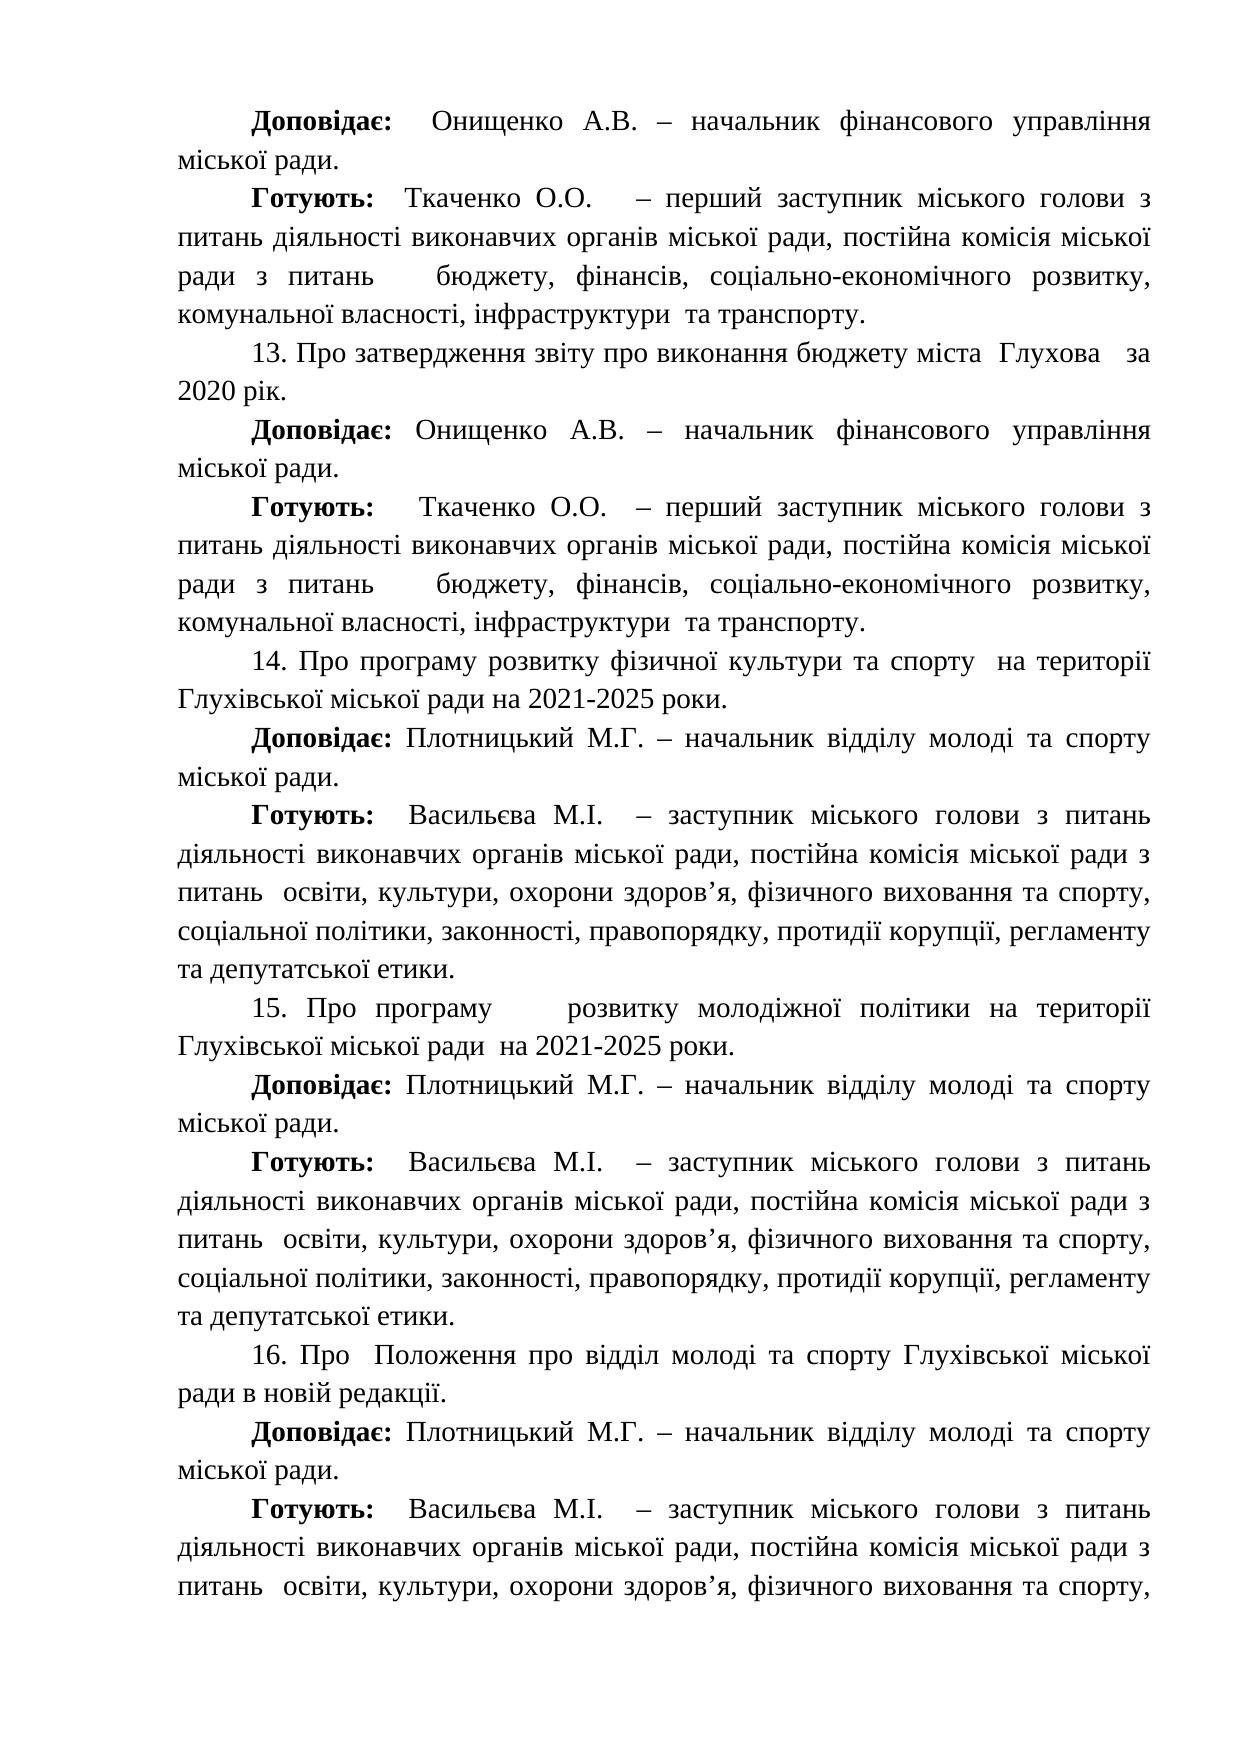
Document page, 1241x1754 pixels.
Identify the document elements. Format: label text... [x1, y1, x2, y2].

text Доповідає: Онищенко А.В. – начальник фінансового управління міської ради. [177, 412, 1152, 484]
text 15. Про програму розвитку молодіжної політики на території Глухівської міської ради на 2021-2025 роки. [177, 990, 1152, 1062]
text Доповідає: Онищенко А.В. – начальник фінансового управління міської ради. [177, 103, 1152, 176]
text 16. Про Положення про відділ молоді та спорту Глухівської міської ради в новій редакції. [177, 1337, 1152, 1409]
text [177, 1491, 1152, 1602]
text 14. Про програму розвитку фізичної культури та спорту на території Глухівської міської ради на 2021-2025 роки. [177, 643, 1152, 715]
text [177, 181, 1152, 330]
text Доповідає: Плотницький М.Г. – начальник відділу молоді та спорту міської ради. [177, 1414, 1152, 1486]
text 13. Про затвердження звіту про виконання бюджету міста Глухова за 2020 рік. [177, 335, 1152, 407]
text Доповідає: Плотницький М.Г. – начальник відділу молоді та спорту міської ради. [177, 1067, 1152, 1139]
text Доповідає: Плотницький М.Г. – начальник відділу молоді та спорту міської ради. [177, 720, 1152, 792]
